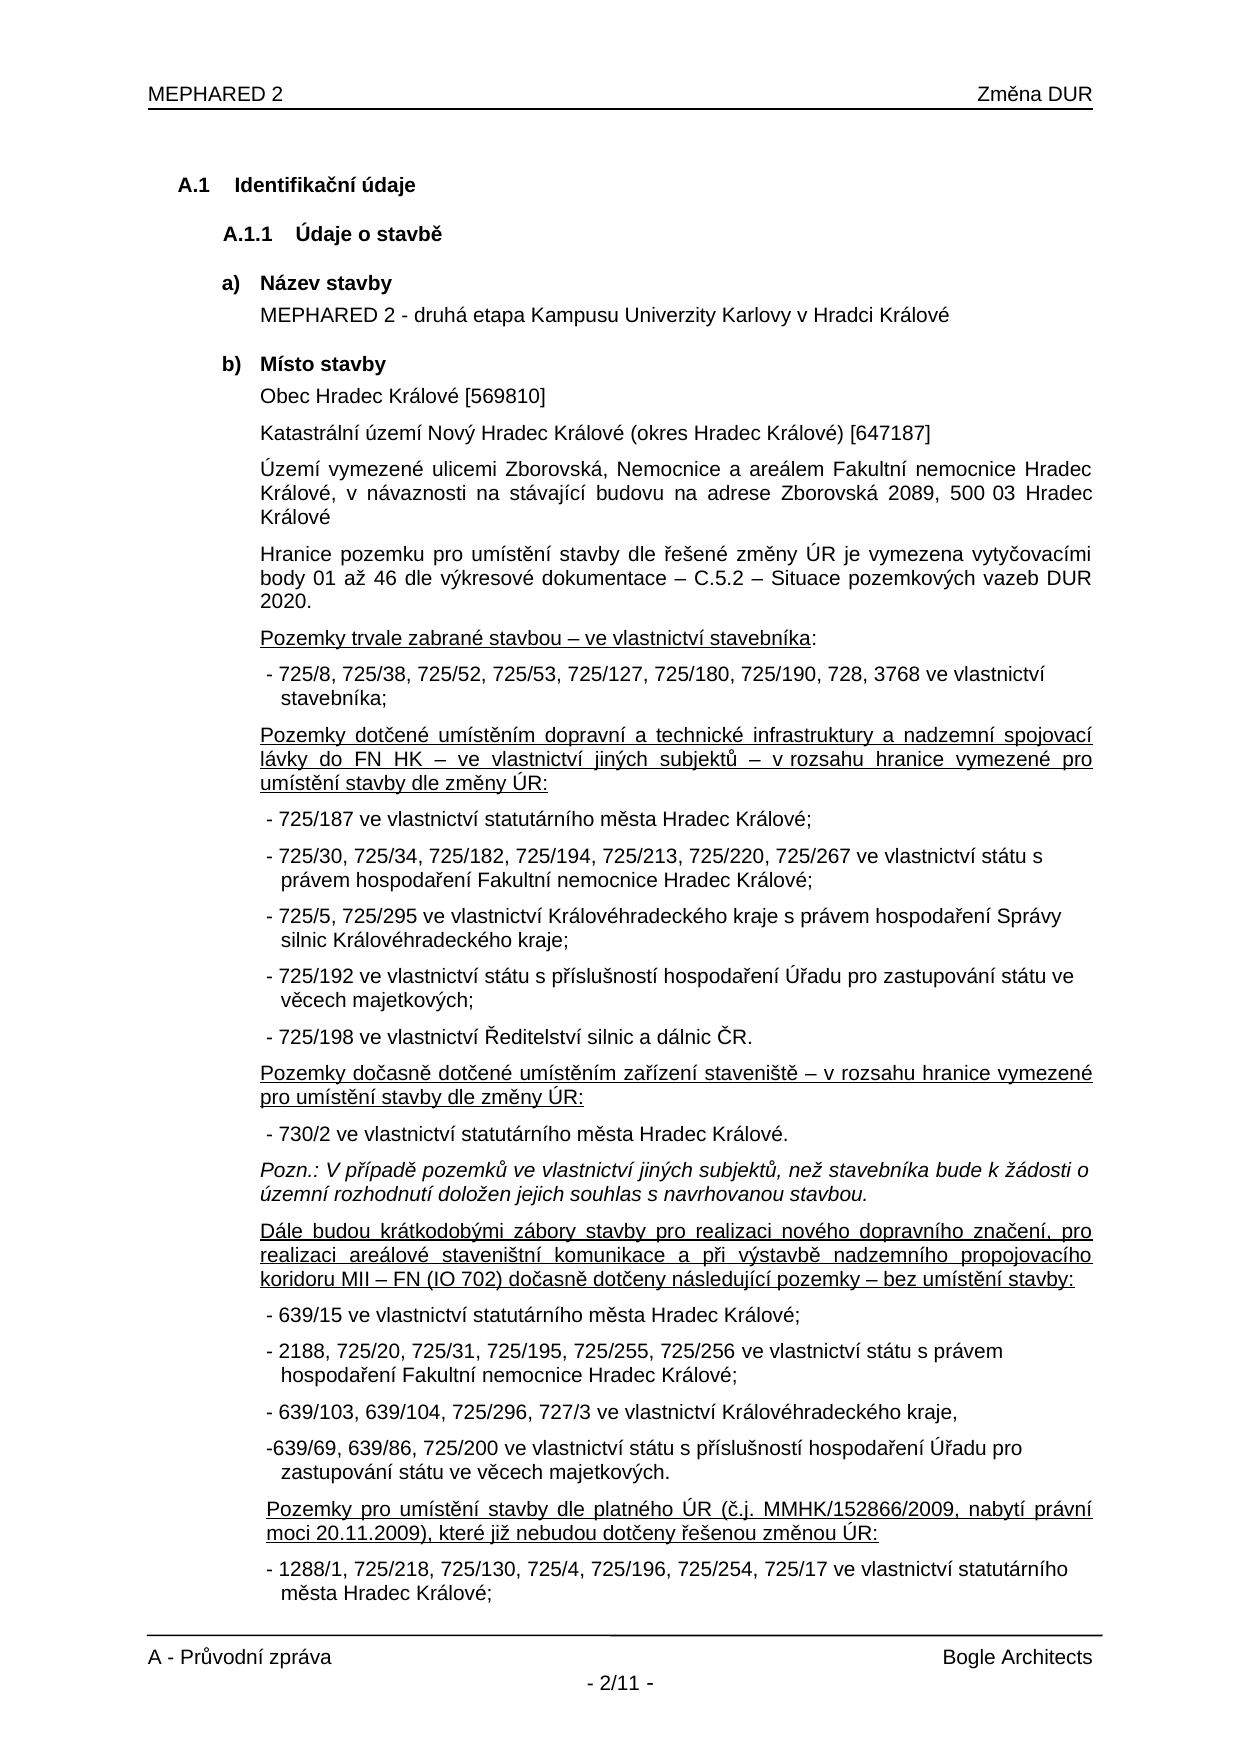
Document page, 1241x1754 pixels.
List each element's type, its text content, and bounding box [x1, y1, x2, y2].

text Údaje o stavbě [223, 222, 1093, 246]
text Pozemky dotčené umístěním dopravní a technické infrastruktury a nadzemní spojovací lávky do FN HK – ve vlastnictví jiných subjektů – v rozsahu hranice vymezené pro umístění stavby dle změny ÚR: [260, 769, 1093, 794]
text Pozn.: V případě pozemků ve vlastnictví jiných subjektů, než stavebníka bude k žádosti o územní rozhodnutí doložen jejich souhlas s navrhovanou stavbou. [260, 1158, 1093, 1206]
text Obec Hradec Králové [569810] [260, 384, 1093, 408]
list - 725/187 ve vlastnictví statutárního města Hradec Králové; [266, 807, 1093, 831]
text Pozemky dotčené umístěním dopravní a technické infrastruktury a nadzemní spojovací lávky do FN HK – ve vlastnictví jiných subjektů – v rozsahu hranice vymezené pro umístění stavby dle změny ÚR: [260, 723, 1093, 744]
text Místo stavby [222, 352, 1093, 376]
text Dále budou krátkodobými zábory stavby pro realizaci nového dopravního značení, pro realizaci areálové staveništní komunikace a při výstavbě nadzemního propojovacího koridoru MII – FN (IO 702) dočasně dotčeny následující pozemky – bez umístění stavby: [260, 1241, 1093, 1263]
text Pozemky dočasně dotčené umístěním zařízení staveniště – v rozsahu hranice vymezené pro umístění stavby dle změny ÚR: [260, 1061, 1093, 1082]
text Pozemky dotčené umístěním dopravní a technické infrastruktury a nadzemní spojovací lávky do FN HK – ve vlastnictví jiných subjektů – v rozsahu hranice vymezené pro umístění stavby dle změny ÚR: [260, 745, 1093, 768]
text Pozemky dočasně dotčené umístěním zařízení staveniště – v rozsahu hranice vymezené pro umístění stavby dle změny ÚR: [260, 1083, 1093, 1109]
list -639/69, 639/86, 725/200 ve vlastnictví státu s příslušností hospodaření Úřadu pro zastupování státu ve věcech majetkových. [266, 1436, 1093, 1484]
list - 725/30, 725/34, 725/182, 725/194, 725/213, 725/220, 725/267 ve vlastnictví státu s právem hospodaření Fakultní nemocnice Hradec Králové; [266, 843, 1093, 891]
list - 725/198 ve vlastnictví Ředitelství silnic a dálnic ČR. [266, 1025, 1093, 1049]
text Katastrální území Nový Hradec Králové (okres Hradec Králové) [647187] [260, 421, 1093, 444]
list - 725/192 ve vlastnictví státu s příslušností hospodaření Úřadu pro zastupování státu ve věcech majetkových; [266, 964, 1093, 1012]
text Název stavby [222, 271, 1093, 294]
list - 2188, 725/20, 725/31, 725/195, 725/255, 725/256 ve vlastnictví státu s právem hospodaření Fakultní nemocnice Hradec Králové; [266, 1339, 1093, 1387]
text Identifikační údaje [177, 173, 1093, 197]
list - 1288/1, 725/218, 725/130, 725/4, 725/196, 725/254, 725/17 ve vlastnictví statutárního města Hradec Králové; [266, 1557, 1093, 1605]
list - 730/2 ve vlastnictví statutárního města Hradec Králové. [266, 1122, 1093, 1146]
text Dále budou krátkodobými zábory stavby pro realizaci nového dopravního značení, pro realizaci areálové staveništní komunikace a při výstavbě nadzemního propojovacího koridoru MII – FN (IO 702) dočasně dotčeny následující pozemky – bez umístění stavby: [260, 1218, 1093, 1239]
text Pozemky pro umístění stavby dle platného ÚR (č.j. MMHK/152866/2009, nabytí právní moci 20.11.2009), které již nebudou dotčeny řešenou změnou ÚR: [266, 1497, 1093, 1518]
list - 725/5, 725/295 ve vlastnictví Královéhradeckého kraje s právem hospodaření Správy silnic Královéhradeckého kraje; [266, 904, 1093, 952]
text Pozemky pro umístění stavby dle platného ÚR (č.j. MMHK/152866/2009, nabytí právní moci 20.11.2009), které již nebudou dotčeny řešenou změnou ÚR: [266, 1519, 1093, 1544]
text Pozemky trvale zabrané stavbou – ve vlastnictví stavebníka: [260, 626, 1093, 650]
list - 725/8, 725/38, 725/52, 725/53, 725/127, 725/180, 725/190, 728, 3768 ve vlastnictví stavebníka; [266, 662, 1093, 710]
list - 639/103, 639/104, 725/296, 727/3 ve vlastnictví Královéhradeckého kraje, [266, 1400, 1093, 1424]
list - 639/15 ve vlastnictví statutárního města Hradec Králové; [266, 1303, 1093, 1327]
text Dále budou krátkodobými zábory stavby pro realizaci nového dopravního značení, pro realizaci areálové staveništní komunikace a při výstavbě nadzemního propojovacího koridoru MII – FN (IO 702) dočasně dotčeny následující pozemky – bez umístění stavby: [260, 1264, 1093, 1290]
text Hranice pozemku pro umístění stavby dle řešené změny ÚR je vymezena vytyčovacími body 01 až 46 dle výkresové dokumentace – C.5.2 – Situace pozemkových vazeb DUR 2020. [260, 541, 1093, 613]
text Území vymezené ulicemi Zborovská, Nemocnice a areálem Fakultní nemocnice Hradec Králové, v návaznosti na stávající budovu na adrese Zborovská 2089, 500 03 Hradec Králové [260, 457, 1093, 529]
text MEPHARED 2 - druhá etapa Kampusu Univerzity Karlovy v Hradci Králové [260, 303, 1093, 327]
